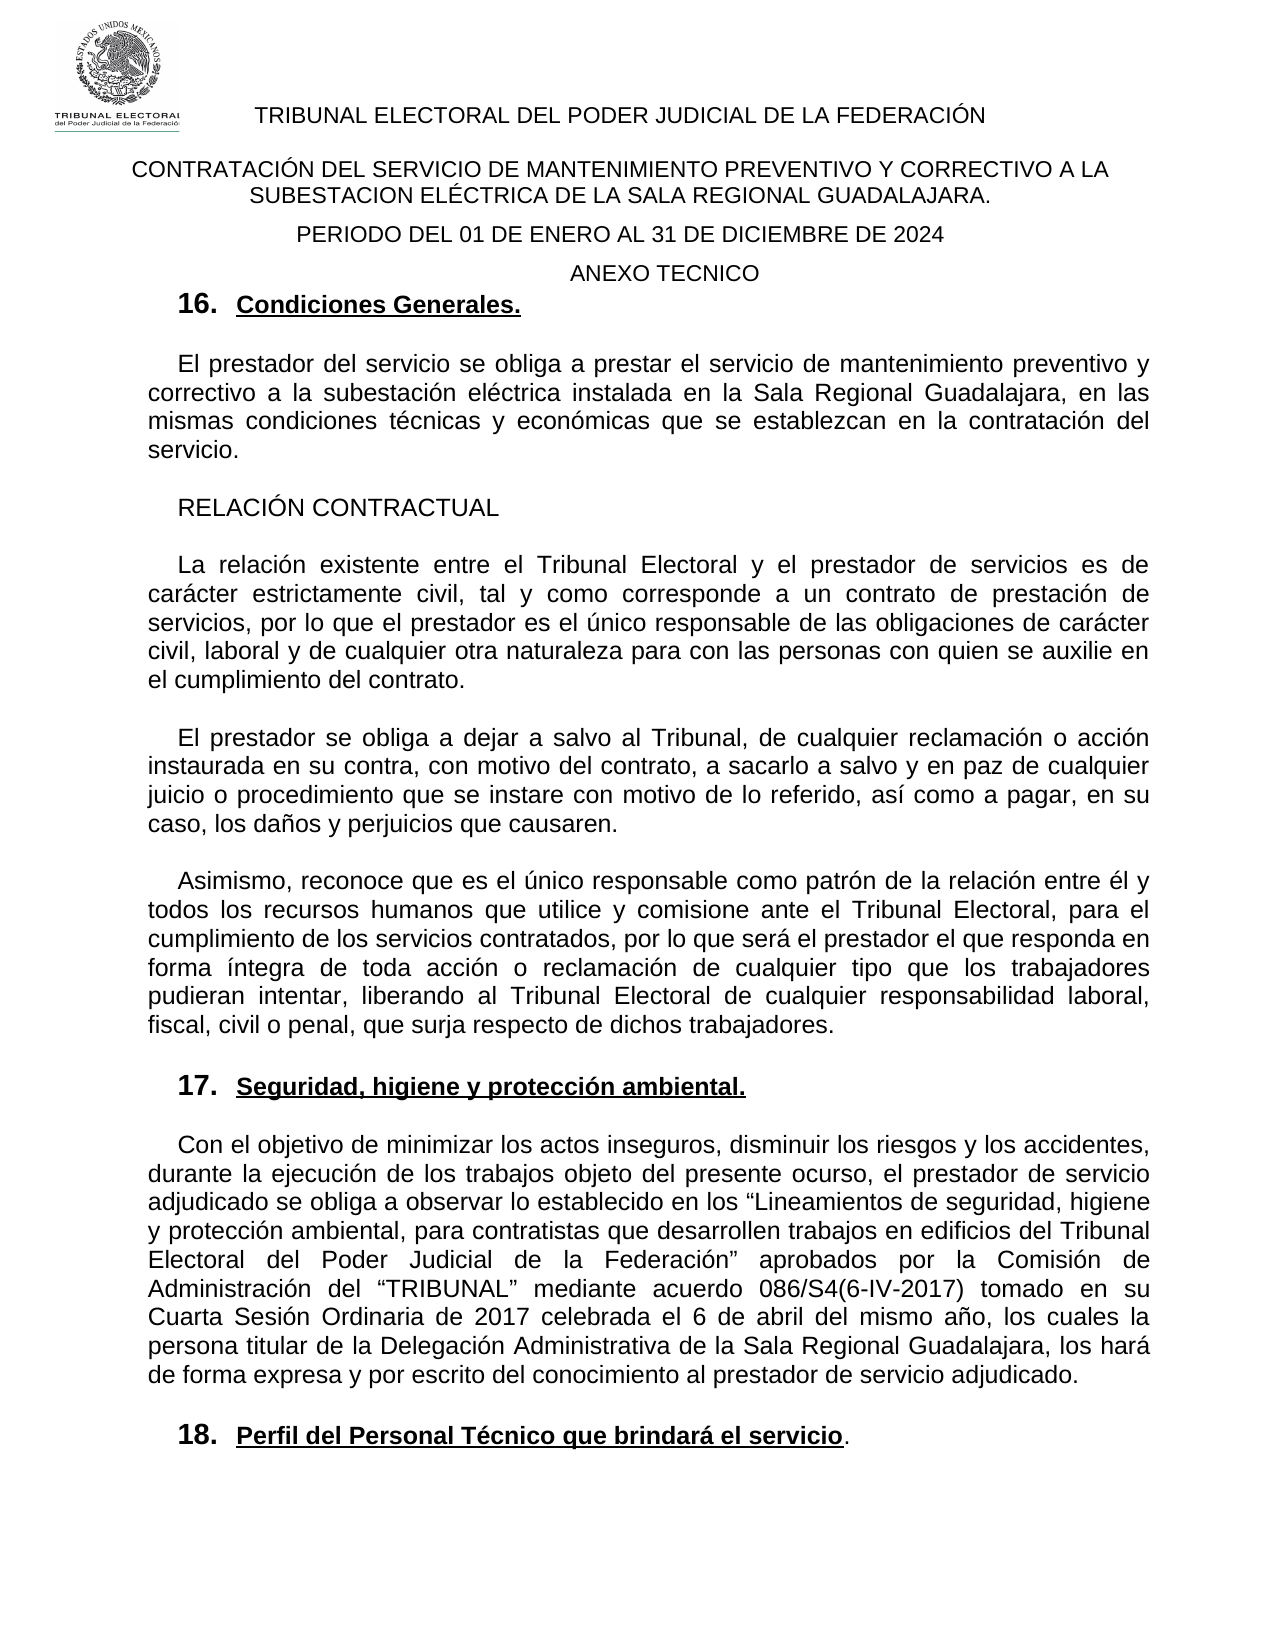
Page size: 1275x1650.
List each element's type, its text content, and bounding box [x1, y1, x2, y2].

list Seguridad, higiene y protección ambiental. [148, 1068, 1152, 1101]
text Asimismo, reconoce que es el único responsable como patrón de la relación entre él y todos los recursos humanos que utilice y comisione ante el Tribunal Electoral, para el cumplimiento de los servicios contratados, por lo que será el prestador el que responda en forma íntegra de toda acción o reclamación de cualquier tipo que los trabajadores pudieran intentar, liberando al Tribunal Electoral de cualquier responsabilidad laboral, fiscal, civil o penal, que surja respecto de dichos trabajadores. [148, 866, 1152, 1039]
picture [54, 21, 180, 132]
text El prestador del servicio se obliga a prestar el servicio de mantenimiento preventivo y correctivo a la subestación eléctrica instalada en la Sala Regional Guadalajara, en las mismas condiciones técnicas y económicas que se establezcan en la contratación del servicio. [148, 349, 1152, 464]
text Con el objetivo de minimizar los actos inseguros, disminuir los riesgos y los accidentes, durante la ejecución de los trabajos objeto del presente ocurso, el prestador de servicio adjudicado se obliga a observar lo establecido en los “Lineamientos de seguridad, higiene y protección ambiental, para contratistas que desarrollen trabajos en edificios del Tribunal Electoral del Poder Judicial de la Federación” aprobados por la Comisión de Administración del “TRIBUNAL” mediante acuerdo 086/S4(6-IV-2017) tomado en su Cuarta Sesión Ordinaria de 2017 celebrada el 6 de abril del mismo año, los cuales la persona titular de la Delegación Administrativa de la Sala Regional Guadalajara, los hará de forma expresa y por escrito del conocimiento al prestador de servicio adjudicado. [148, 1130, 1152, 1389]
text RELACIÓN CONTRACTUAL [148, 493, 1152, 521]
list Perfil del Personal Técnico que brindará el servicio. [148, 1417, 1152, 1451]
text El prestador se obliga a dejar a salvo al Tribunal, de cualquier reclamación o acción instaurada en su contra, con motivo del contrato, a sacarlo a salvo y en paz de cualquier juicio o procedimiento que se instare con motivo de lo referido, así como a pagar, en su caso, los daños y perjuicios que causaren. [148, 723, 1152, 838]
text La relación existente entre el Tribunal Electoral y el prestador de servicios es de carácter estrictamente civil, tal y como corresponde a un contrato de prestación de servicios, por lo que el prestador es el único responsable de las obligaciones de carácter civil, laboral y de cualquier otra naturaleza para con las personas con quien se auxilie en el cumplimiento del contrato. [148, 550, 1152, 694]
list Condiciones Generales. [148, 287, 1152, 320]
